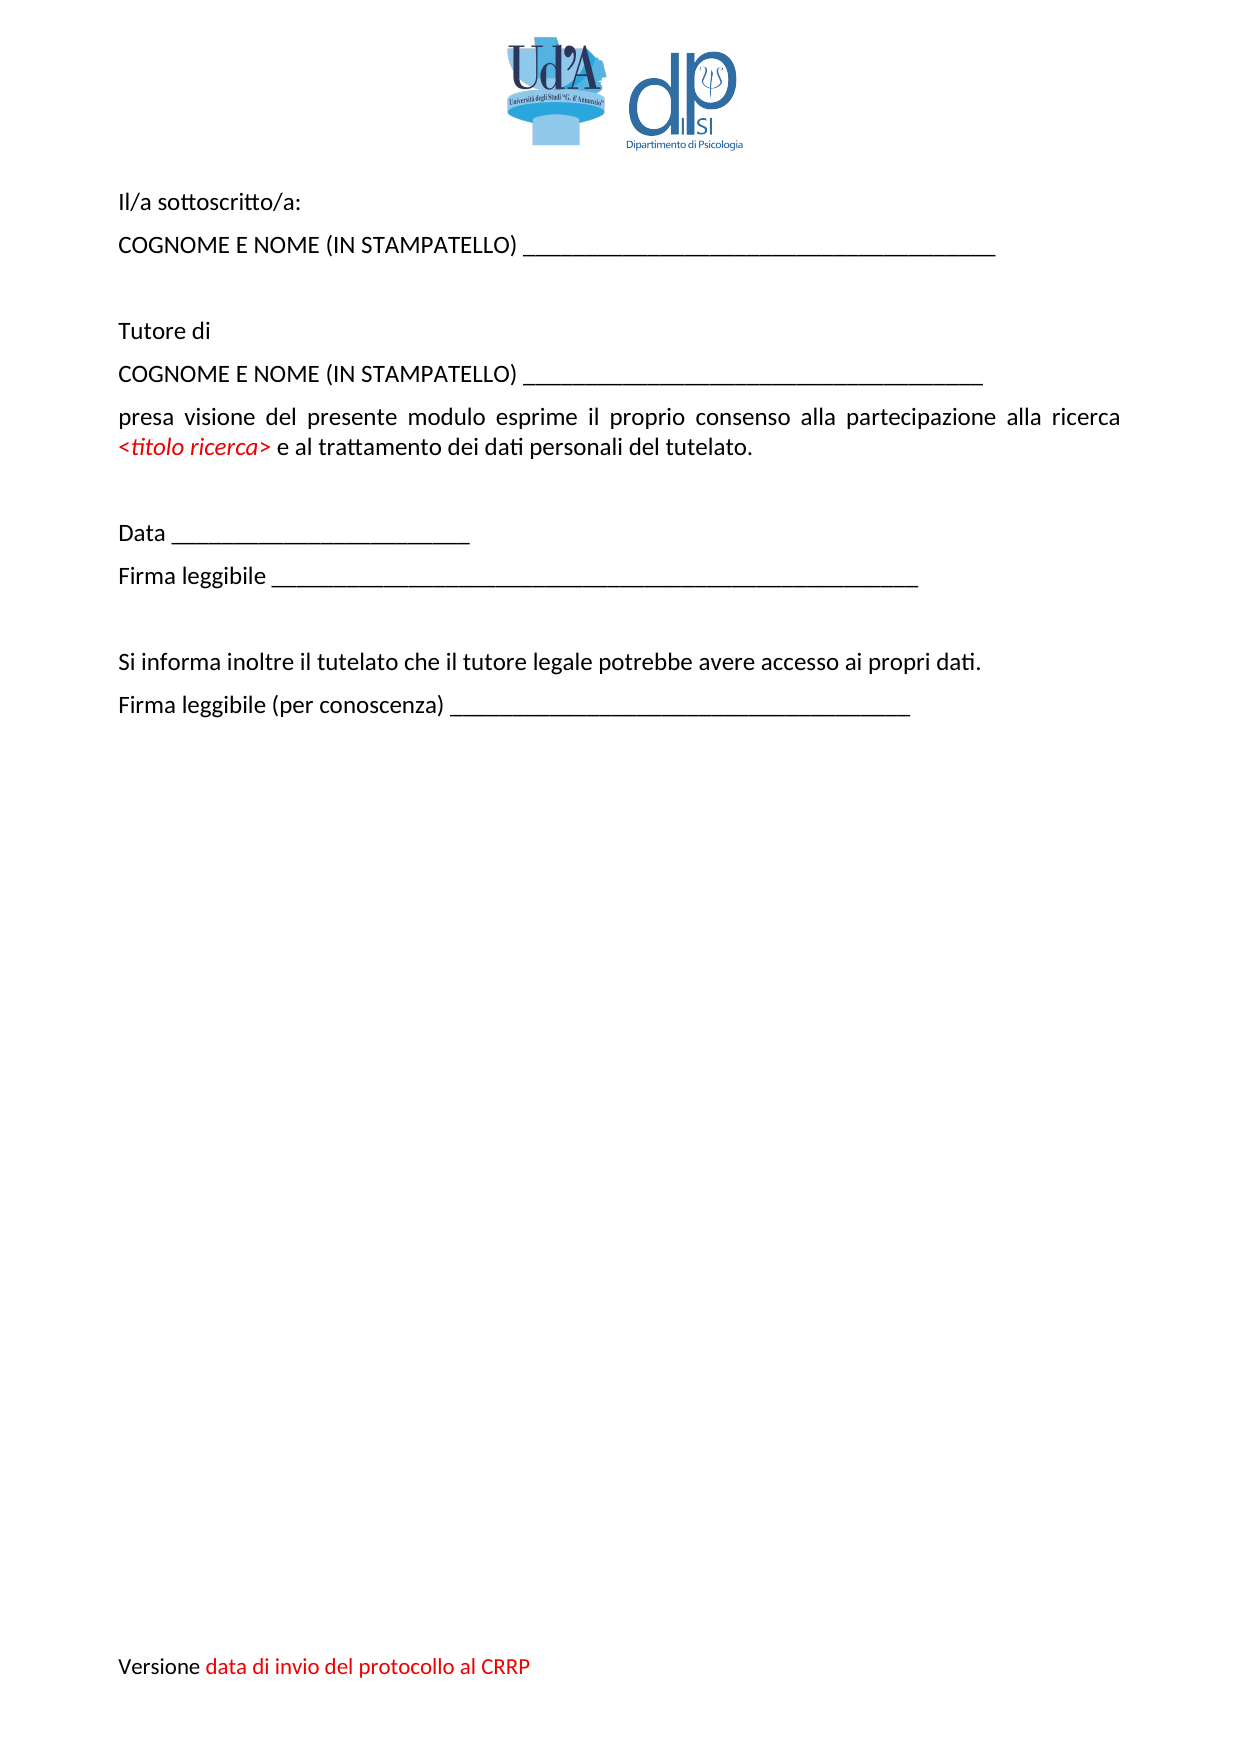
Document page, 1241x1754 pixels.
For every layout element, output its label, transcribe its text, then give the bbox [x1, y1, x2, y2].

text Tutore di [118, 315, 1122, 345]
text Si informa inoltre il tutelato che il tutore legale potrebbe avere accesso ai propri dati. [118, 647, 1122, 677]
text presa visione del presente modulo esprime il proprio consenso alla partecipazione alla ricerca <titolo ricerca> e al trattamento dei dati personali del tutelato. [118, 401, 1122, 462]
text Firma leggibile (per conoscenza) _____________________________________ [118, 689, 1122, 720]
text Data ________________________ [118, 517, 1122, 548]
text COGNOME E NOME (IN STAMPATELLO) _____________________________________ [118, 358, 1122, 388]
picture [492, 26, 748, 156]
text COGNOME E NOME (IN STAMPATELLO) ______________________________________ [118, 229, 1122, 259]
text Firma leggibile ____________________________________________________ [118, 561, 1122, 591]
text Il/a sottoscritto/a: [118, 186, 1122, 216]
